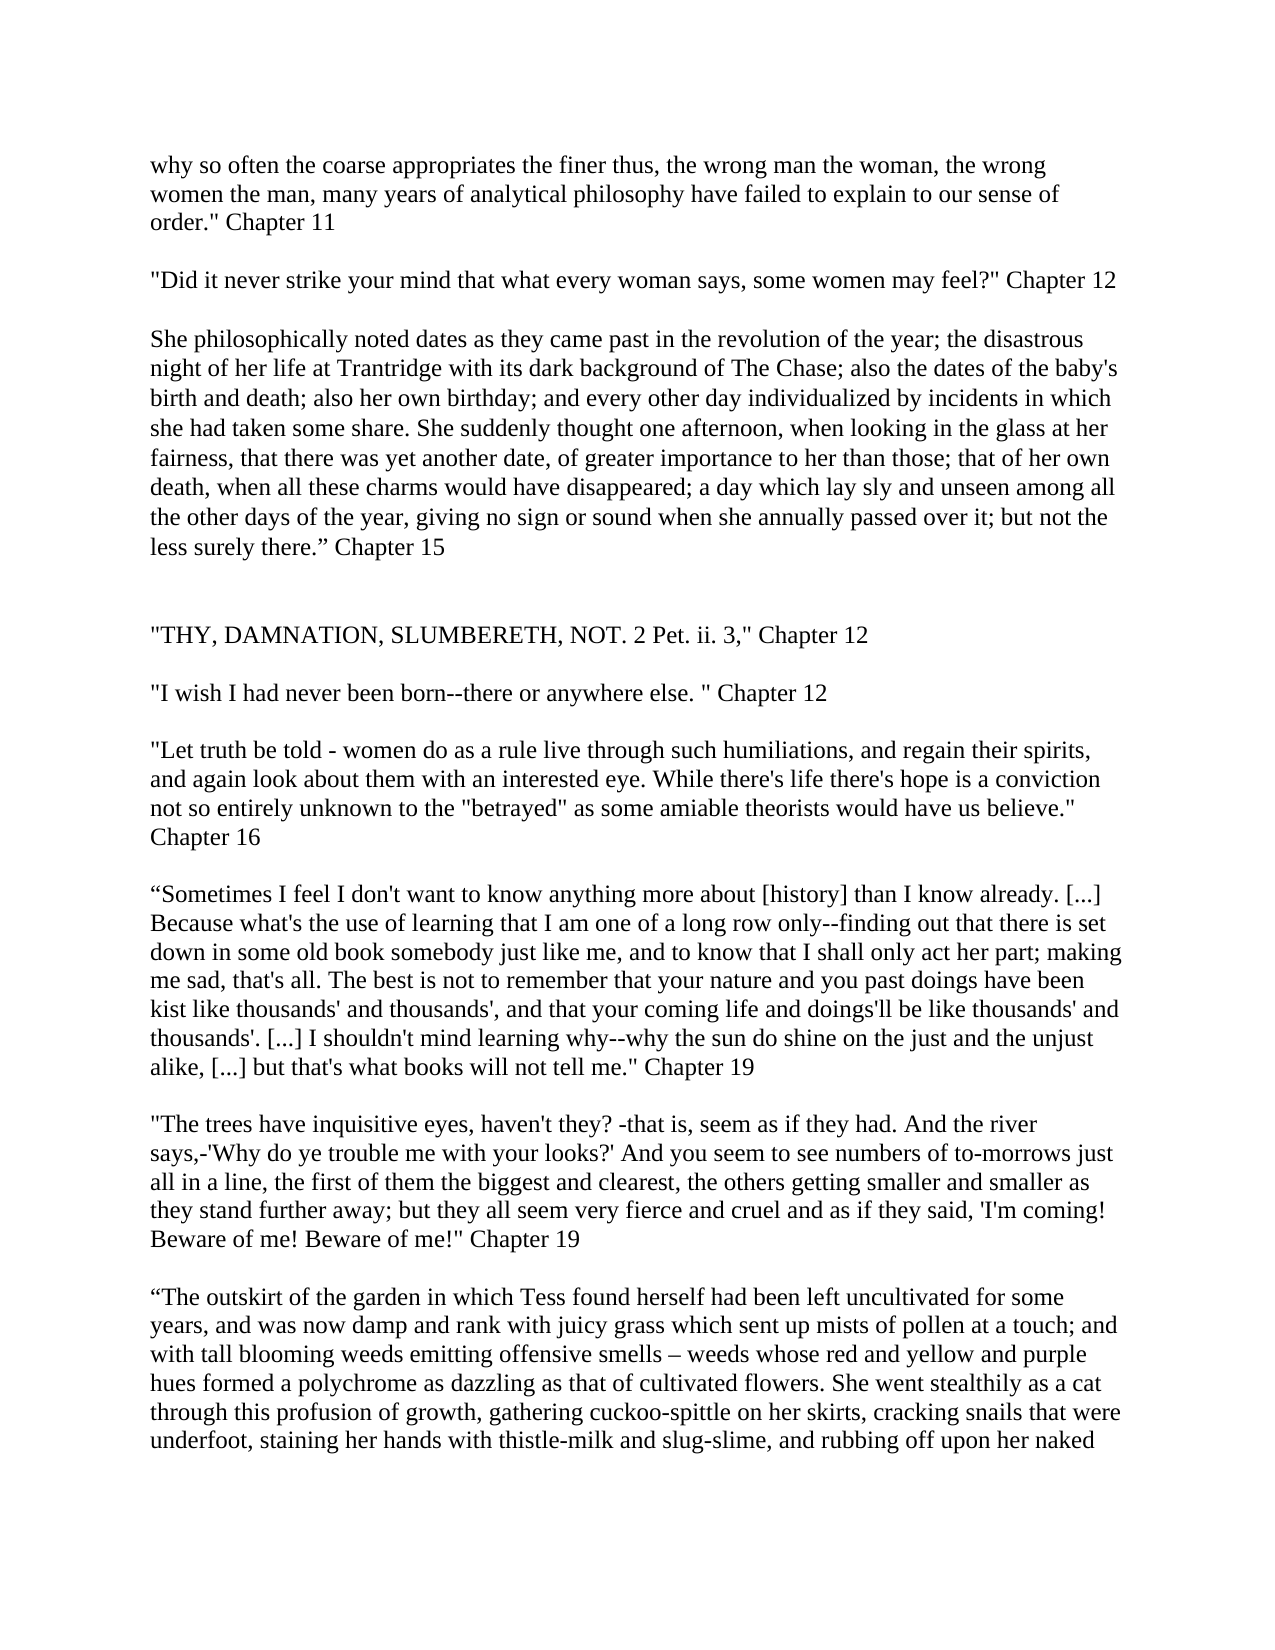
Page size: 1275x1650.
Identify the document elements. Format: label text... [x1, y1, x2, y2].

text "THY, DAMNATION, SLUMBERETH, NOT. 2 Pet. ii. 3," Chapter 12 [150, 620, 1125, 649]
text "Did it never strike your mind that what every woman says, some women may feel?" Chapter 12 [150, 265, 1125, 294]
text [150, 1282, 1125, 1454]
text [150, 150, 1125, 236]
text She philosophically noted dates as they came past in the revolution of the year; the disastrous night of her life at Trantridge with its dark background of The Chase; also the dates of the baby's birth and death; also her own birthday; and every other day individualized by incidents in which she had taken some share. She suddenly thought one afternoon, when looking in the glass at her fairness, that there was yet another date, of greater importance to her than those; that of her own death, when all these charms would have disappeared; a day which lay sly and unseen among all the other days of the year, giving no sign or sound when she annually passed over it; but not the less surely there.” Chapter 15 [150, 323, 1125, 560]
text "Let truth be told - women do as a rule live through such humiliations, and regain their spirits, and again look about them with an interested eye. While there's life there's hope is a conviction not so entirely unknown to the "betrayed" as some amiable theorists would have us believe." Chapter 16 [150, 735, 1125, 850]
text “Sometimes I feel I don't want to know anything more about [history] than I know already. [...] Because what's the use of learning that I am one of a long row only--finding out that there is set down in some old book somebody just like me, and to know that I shall only act her part; making me sad, that's all. The best is not to remember that your nature and you past doings have been kist like thousands' and thousands', and that your coming life and doings'll be like thousands' and thousands'. [...] I shouldn't mind learning why--why the sun do shine on the just and the unjust alike, [...] but that's what books will not tell me." Chapter 19 [150, 879, 1125, 1080]
text "I wish I had never been born--there or anywhere else. " Chapter 12 [150, 678, 1125, 707]
text "The trees have inquisitive eyes, haven't they? -that is, seem as if they had. And the river says,-'Why do ye trouble me with your looks?' And you seem to see numbers of to-morrows just all in a line, the first of them the biggest and clearest, the others getting smaller and smaller as they stand further away; but they all seem very fierce and cruel and as if they said, 'I'm coming! Beware of me! Beware of me!" Chapter 19 [150, 1109, 1125, 1253]
